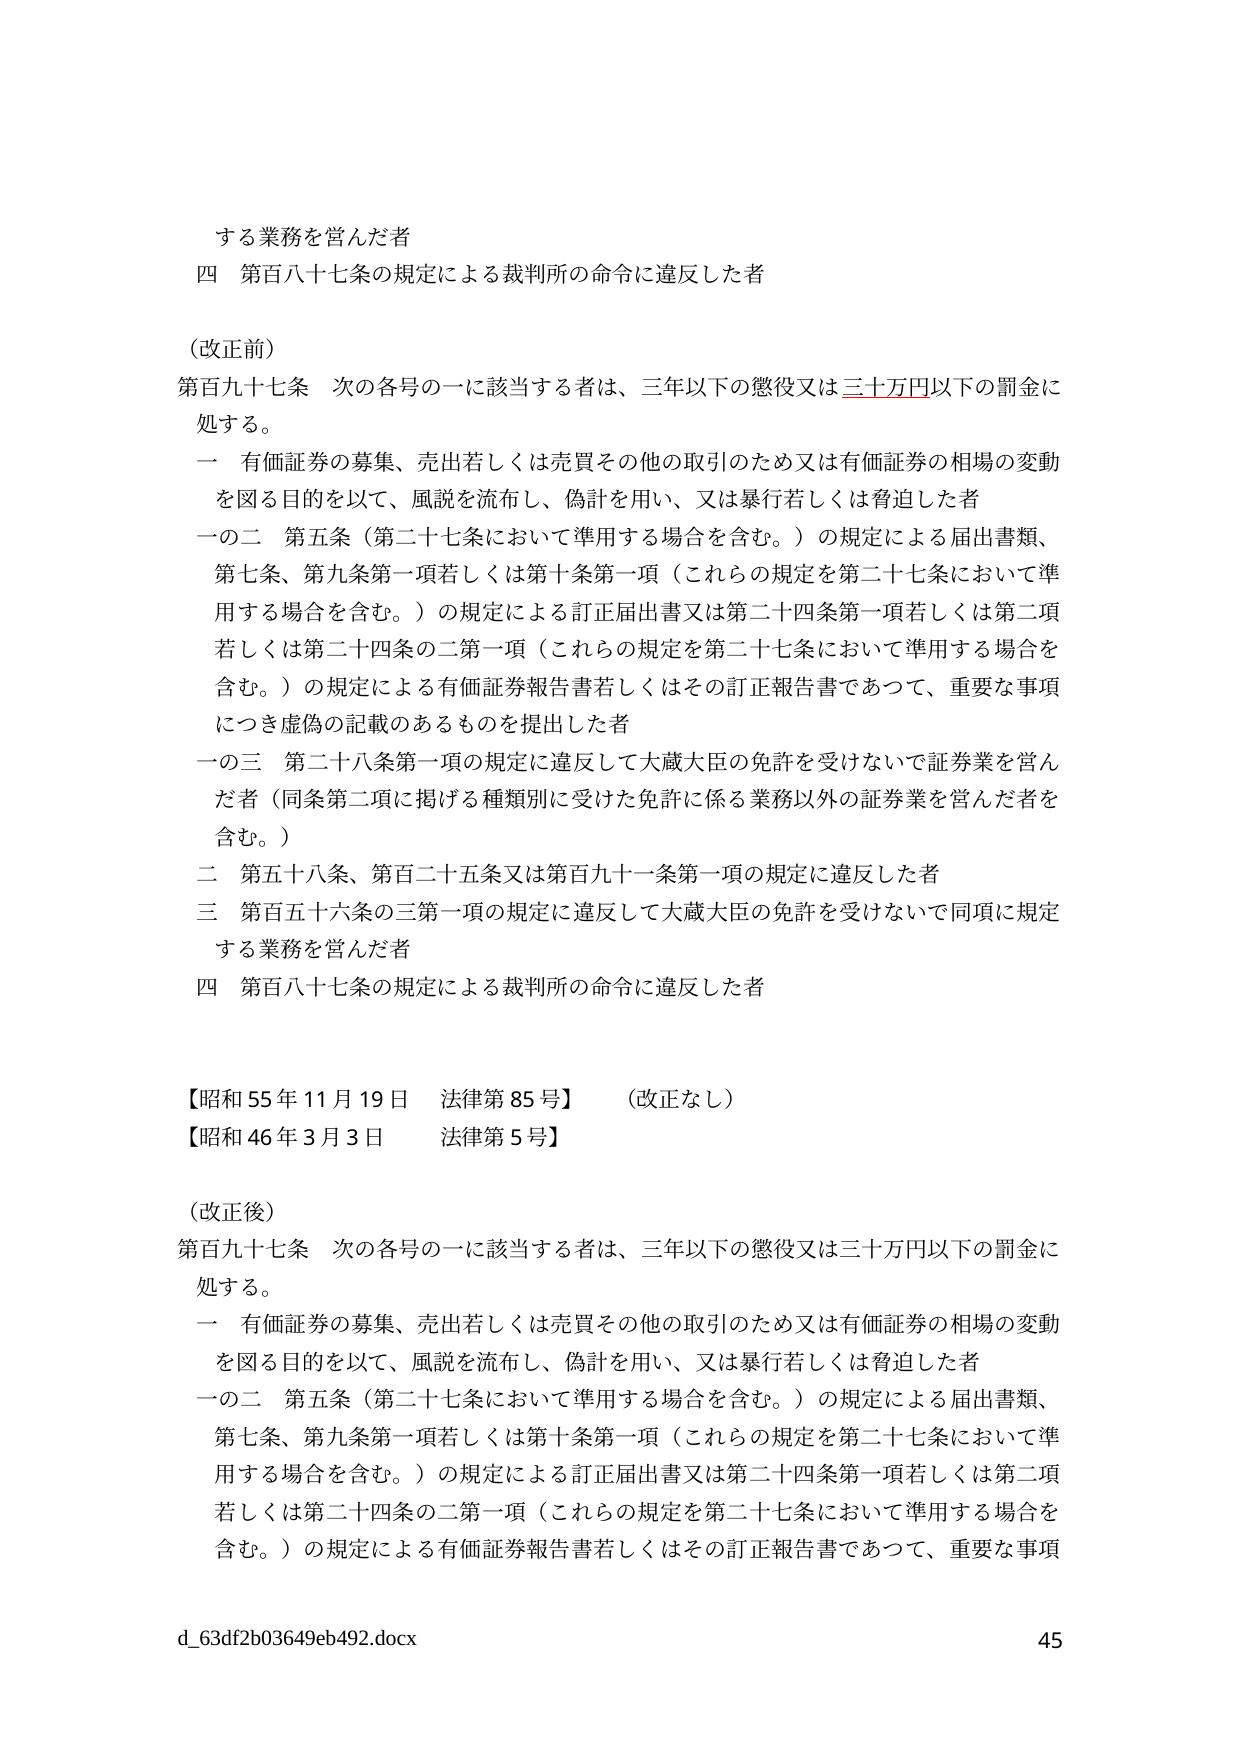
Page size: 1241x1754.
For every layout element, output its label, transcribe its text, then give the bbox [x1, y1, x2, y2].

text 一の三 第二十八条第一項の規定に違反して大蔵大臣の免許を受けないで証券業を営んだ者（同条第二項に掲げる種類別に受けた免許に係る業務以外の証券業を営んだ者を含む。） [196, 742, 1063, 854]
text （改正前） [177, 329, 1063, 367]
text 【昭和46年3月3日 法律第5号】 [177, 1117, 1063, 1154]
text 第百九十七条 次の各号の一に該当する者は、三年以下の懲役又は三十万円以下の罰金に処する。 [177, 367, 1063, 442]
text 四 第百八十七条の規定による裁判所の命令に違反した者 [196, 254, 1063, 292]
text 三 第百五十六条の三第一項の規定に違反して大蔵大臣の免許を受けないで同項に規定する業務を営んだ者 [196, 892, 1063, 967]
text 二 第五十八条、第百二十五条又は第百九十一条第一項の規定に違反した者 [196, 854, 1063, 892]
text 四 第百八十七条の規定による裁判所の命令に違反した者 [196, 967, 1063, 1004]
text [196, 217, 1063, 254]
text 【昭和55年11月19日 法律第85号】 （改正なし） [177, 1079, 1063, 1117]
text 一 有価証券の募集、売出若しくは売買その他の取引のため又は有価証券の相場の変動を図る目的を以て、風説を流布し、偽計を用い、又は暴行若しくは脅迫した者 [196, 1304, 1063, 1379]
text 第百九十七条 次の各号の一に該当する者は、三年以下の懲役又は三十万円以下の罰金に処する。 [177, 1229, 1063, 1304]
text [196, 1379, 1063, 1567]
text 一 有価証券の募集、売出若しくは売買その他の取引のため又は有価証券の相場の変動を図る目的を以て、風説を流布し、偽計を用い、又は暴行若しくは脅迫した者 [196, 442, 1063, 517]
text （改正後） [177, 1192, 1063, 1229]
